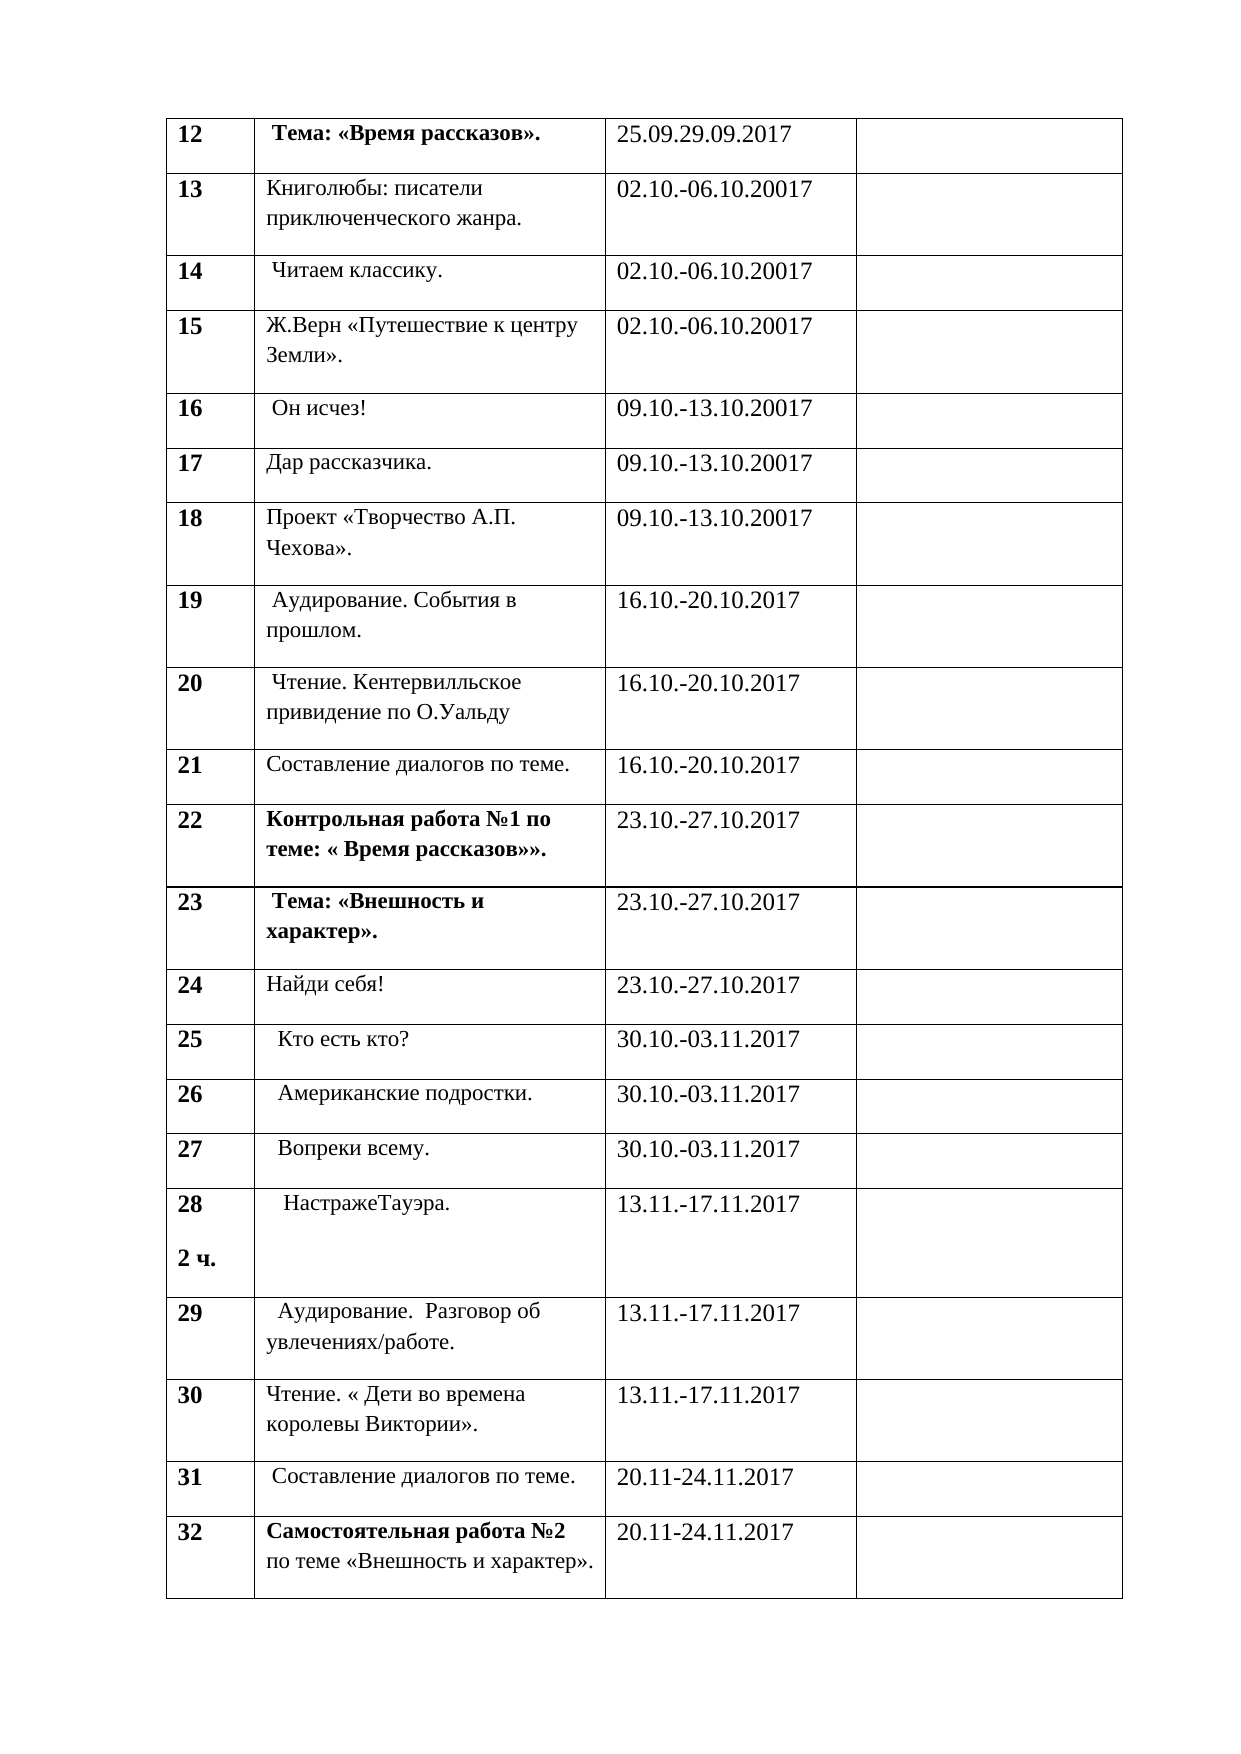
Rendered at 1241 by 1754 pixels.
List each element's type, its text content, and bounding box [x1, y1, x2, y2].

table_cell 23.10.-27.10.2017 [606, 805, 856, 886]
table_cell [857, 1517, 1122, 1598]
table_cell [857, 394, 1122, 447]
table_cell Книголюбы: писатели приключенческого жанра. [255, 174, 605, 255]
table_cell 22 [167, 805, 254, 886]
table_cell [857, 1462, 1122, 1516]
table_cell [857, 970, 1122, 1023]
table_cell 12 [167, 119, 254, 173]
table_cell [857, 1134, 1122, 1188]
table_cell [857, 174, 1122, 255]
table_cell 13.11.-17.11.2017 [606, 1189, 856, 1297]
table_cell 20 [167, 668, 254, 749]
table_cell [857, 119, 1122, 173]
table_cell 15 [167, 311, 254, 392]
table_cell 25.09.29.09.2017 [606, 119, 856, 173]
table_cell 23 [167, 888, 254, 969]
table_cell [857, 805, 1122, 886]
table_cell 32 [167, 1517, 254, 1598]
table_cell 16 [167, 394, 254, 447]
table_cell 26 [167, 1080, 254, 1133]
table_cell 30 [167, 1380, 254, 1461]
table_cell Тема: «Время рассказов». [255, 119, 605, 173]
table_cell [857, 1025, 1122, 1078]
table_cell 30.10.-03.11.2017 [606, 1080, 856, 1133]
table_cell 16.10.-20.10.2017 [606, 750, 856, 804]
table_cell НастражеТауэра. [255, 1189, 605, 1297]
table_cell 23.10.-27.10.2017 [606, 888, 856, 969]
table_cell Аудирование. Разговор об увлечениях/работе. [255, 1298, 605, 1379]
table_cell Кто есть кто? [255, 1025, 605, 1078]
table_cell [857, 449, 1122, 502]
table_cell 24 [167, 970, 254, 1023]
table_cell 09.10.-13.10.20017 [606, 394, 856, 447]
table_cell Ж.Верн «Путешествие к центру Земли». [255, 311, 605, 392]
table_cell 09.10.-13.10.20017 [606, 503, 856, 584]
table_cell [857, 888, 1122, 969]
table_cell 30.10.-03.11.2017 [606, 1025, 856, 1078]
table_cell 09.10.-13.10.20017 [606, 449, 856, 502]
table_cell 16.10.-20.10.2017 [606, 586, 856, 667]
table_cell 23.10.-27.10.2017 [606, 970, 856, 1023]
table_cell 29 [167, 1298, 254, 1379]
table_cell Он исчез! [255, 394, 605, 447]
table_cell 27 [167, 1134, 254, 1188]
table_cell 13 [167, 174, 254, 255]
table_cell Аудирование. События в прошлом. [255, 586, 605, 667]
table_cell Контрольная работа №1 по теме: « Время рассказов»». [255, 805, 605, 886]
table_cell Читаем классику. [255, 256, 605, 310]
table_cell Американские подростки. [255, 1080, 605, 1133]
table_cell [857, 1080, 1122, 1133]
table_cell 16.10.-20.10.2017 [606, 668, 856, 749]
table_cell 19 [167, 586, 254, 667]
table_cell Составление диалогов по теме. [255, 750, 605, 804]
table_cell 14 [167, 256, 254, 310]
table_cell Дар рассказчика. [255, 449, 605, 502]
table_cell 28 2 ч. [167, 1189, 254, 1297]
table_cell Чтение. Кентервилльское привидение по О.Уальду [255, 668, 605, 749]
table_cell 25 [167, 1025, 254, 1078]
table_cell [857, 668, 1122, 749]
table_cell Проект «Творчество А.П. Чехова». [255, 503, 605, 584]
table_cell [857, 1189, 1122, 1297]
table_cell [857, 1298, 1122, 1379]
table_cell 20.11-24.11.2017 [606, 1517, 856, 1598]
table_cell 02.10.-06.10.20017 [606, 256, 856, 310]
table_cell Тема: «Внешность и характер». [255, 888, 605, 969]
table_cell [857, 256, 1122, 310]
table_cell [857, 503, 1122, 584]
table_cell 18 [167, 503, 254, 584]
table_cell 02.10.-06.10.20017 [606, 174, 856, 255]
table_cell [857, 311, 1122, 392]
table_cell Найди себя! [255, 970, 605, 1023]
table_cell 31 [167, 1462, 254, 1516]
table_cell 13.11.-17.11.2017 [606, 1298, 856, 1379]
table_cell [857, 1380, 1122, 1461]
table_cell 30.10.-03.11.2017 [606, 1134, 856, 1188]
table_cell [857, 586, 1122, 667]
table_cell [857, 750, 1122, 804]
table_cell 17 [167, 449, 254, 502]
table_cell 21 [167, 750, 254, 804]
table_cell Вопреки всему. [255, 1134, 605, 1188]
table_cell Чтение. « Дети во времена королевы Виктории». [255, 1380, 605, 1461]
table_cell Составление диалогов по теме. [255, 1462, 605, 1516]
table_cell Самостоятельная работа №2 по теме «Внешность и характер». [255, 1517, 605, 1598]
table_cell 13.11.-17.11.2017 [606, 1380, 856, 1461]
table_cell 20.11-24.11.2017 [606, 1462, 856, 1516]
table_cell 02.10.-06.10.20017 [606, 311, 856, 392]
